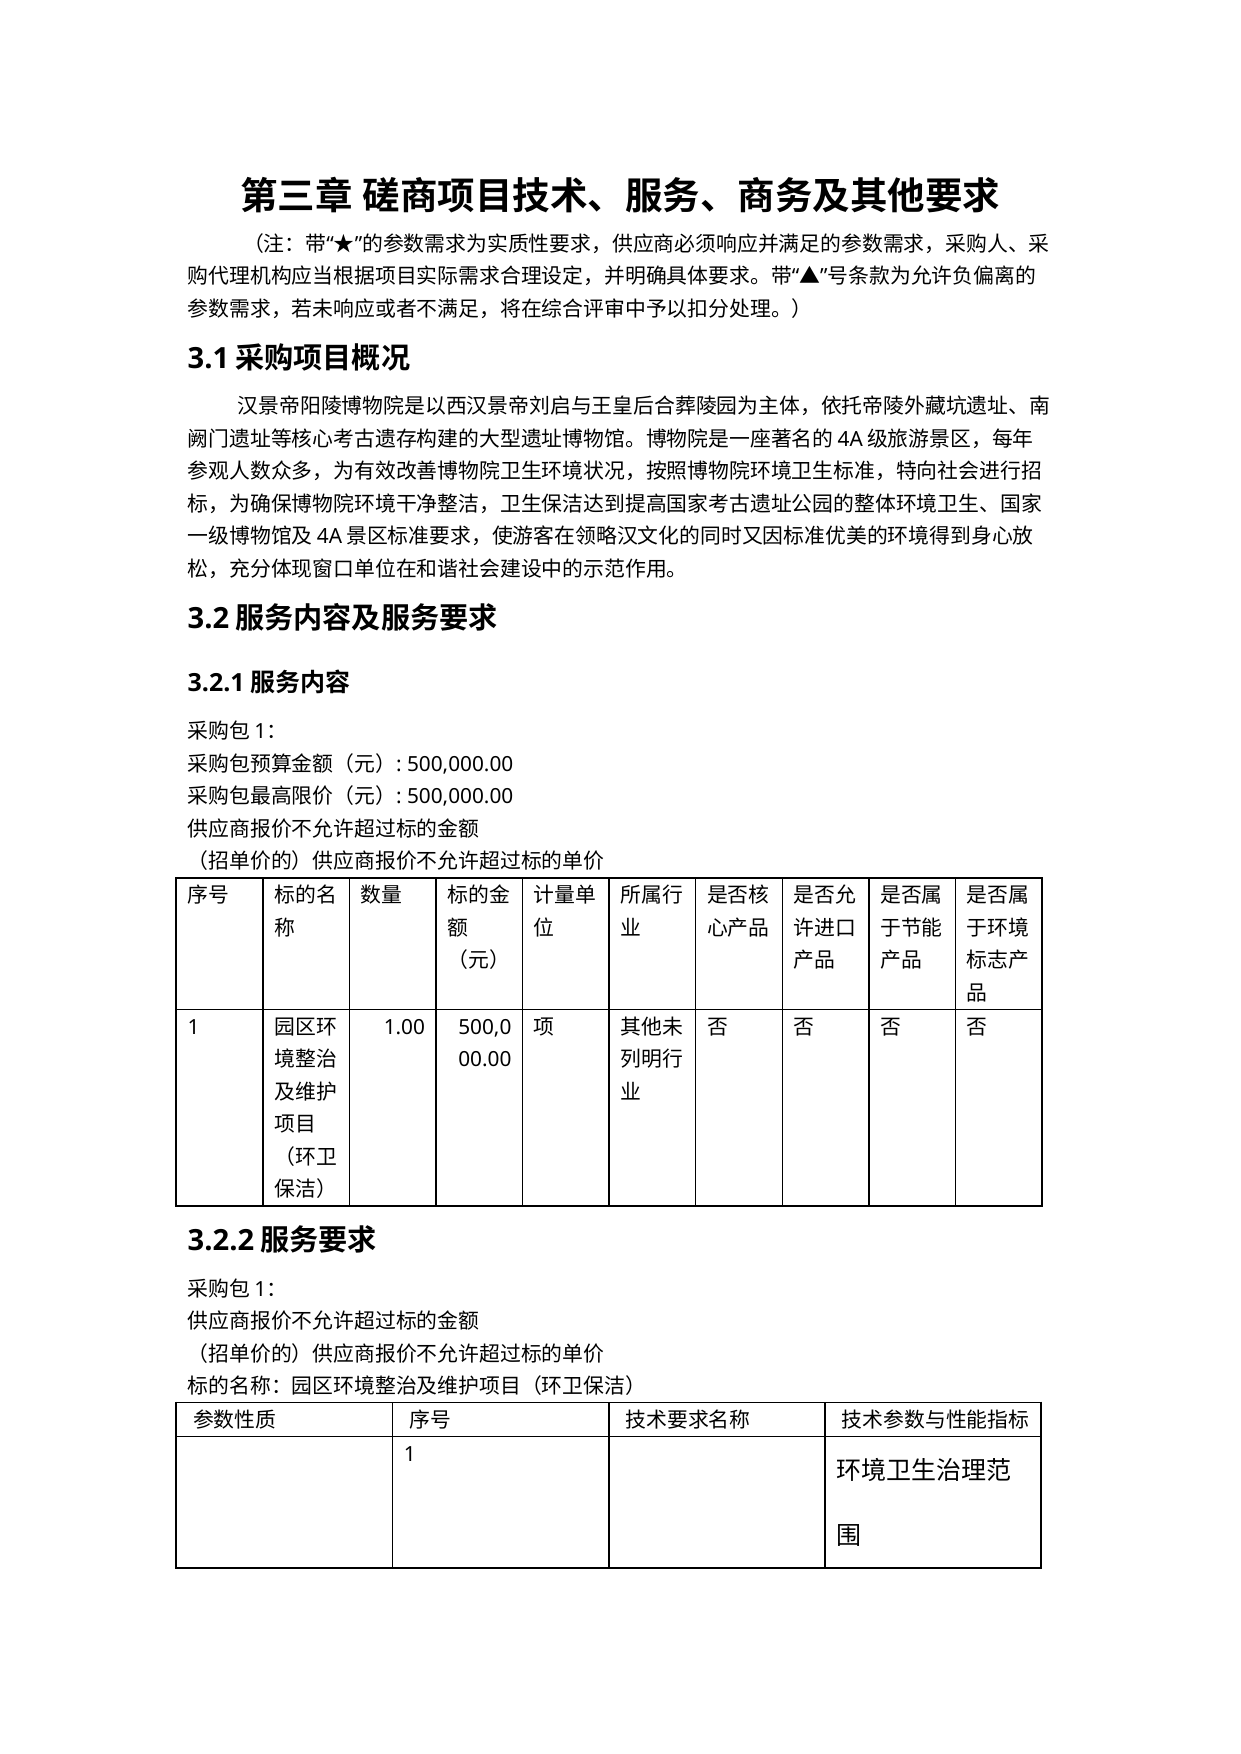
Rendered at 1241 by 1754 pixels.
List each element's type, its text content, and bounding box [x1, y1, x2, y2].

text 3.2.1服务内容 [187, 649, 1053, 714]
text 汉景帝阳陵博物院是以西汉景帝刘启与王皇后合葬陵园为主体，依托帝陵外藏坑遗址、南阙门遗址等核心考古遗存构建的大型遗址博物馆。博物院是一座著名的4A级旅游景区，每年参观人数众多，为有效改善博物院卫生环境状况，按照博物院环境卫生标准，特向社会进行招标，为确保博物院环境干净整洁，卫生保洁达到提高国家考古遗址公园的整体环境卫生、国家一级博物馆及4A景区标准要求，使游客在领略汉文化的同时又因标准优美的环境得到身心放松，充分体现窗口单位在和谐社会建设中的示范作用。 [187, 389, 1053, 584]
table_cell 500,000.00 [437, 1010, 522, 1205]
table_header 序号 [177, 879, 262, 1008]
table_header 计量单位 [523, 879, 608, 1008]
table_header 技术参数与性能指标 [826, 1403, 1040, 1436]
table_cell [610, 1437, 824, 1567]
table_header 数量 [350, 879, 435, 1008]
table_header 是否允许进口产品 [783, 879, 868, 1008]
text 供应商报价不允许超过标的金额 [187, 812, 1053, 844]
table_cell [177, 1437, 392, 1567]
table_header 是否核心产品 [696, 879, 782, 1008]
table_header 标的金额 （元） [437, 879, 522, 1008]
table_cell 项 [523, 1010, 608, 1205]
table_header 标的名称 [264, 879, 349, 1008]
table_cell 园区环境整治及维护项目（环卫保洁） [264, 1010, 349, 1205]
table_header 所属行业 [610, 879, 695, 1008]
table_cell 其他未列明行业 [610, 1010, 695, 1205]
text 供应商报价不允许超过标的金额 [187, 1304, 1053, 1337]
table_cell 1.00 [350, 1010, 435, 1205]
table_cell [826, 1437, 1040, 1567]
text 采购包预算金额（元）: 500,000.00 [187, 747, 1053, 779]
text 采购包1： [187, 1272, 1053, 1304]
text （招单价的）供应商报价不允许超过标的单价 [187, 844, 1053, 877]
text 3.2.2服务要求 [187, 1207, 1053, 1272]
table_header 序号 [393, 1403, 608, 1436]
text （注：带“★”的参数需求为实质性要求，供应商必须响应并满足的参数需求，采购人、采购代理机构应当根据项目实际需求合理设定，并明确具体要求。带“▲”号条款为允许负偏离的参数需求，若未响应或者不满足，将在综合评审中予以扣分处理。） [187, 227, 1053, 324]
table_header 是否属于环境标志产品 [956, 879, 1041, 1008]
table_header 技术要求名称 [610, 1403, 824, 1436]
text （招单价的）供应商报价不允许超过标的单价 [187, 1337, 1053, 1369]
table_cell 否 [870, 1010, 955, 1205]
table_cell 否 [696, 1010, 782, 1205]
table_header 参数性质 [177, 1403, 392, 1436]
text 采购包1： [187, 714, 1053, 747]
text 3.1采购项目概况 [187, 324, 1053, 389]
table_cell 否 [783, 1010, 868, 1205]
table_cell 1 [177, 1010, 262, 1205]
text 3.2服务内容及服务要求 [187, 584, 1053, 649]
text 采购包最高限价（元）: 500,000.00 [187, 779, 1053, 812]
table_header 是否属于节能产品 [870, 879, 955, 1008]
text 标的名称：园区环境整治及维护项目（环卫保洁） [187, 1369, 1053, 1402]
table_cell 否 [956, 1010, 1041, 1205]
text 第三章 磋商项目技术、服务、商务及其他要求 [187, 162, 1053, 227]
table_cell 1 [393, 1437, 608, 1567]
